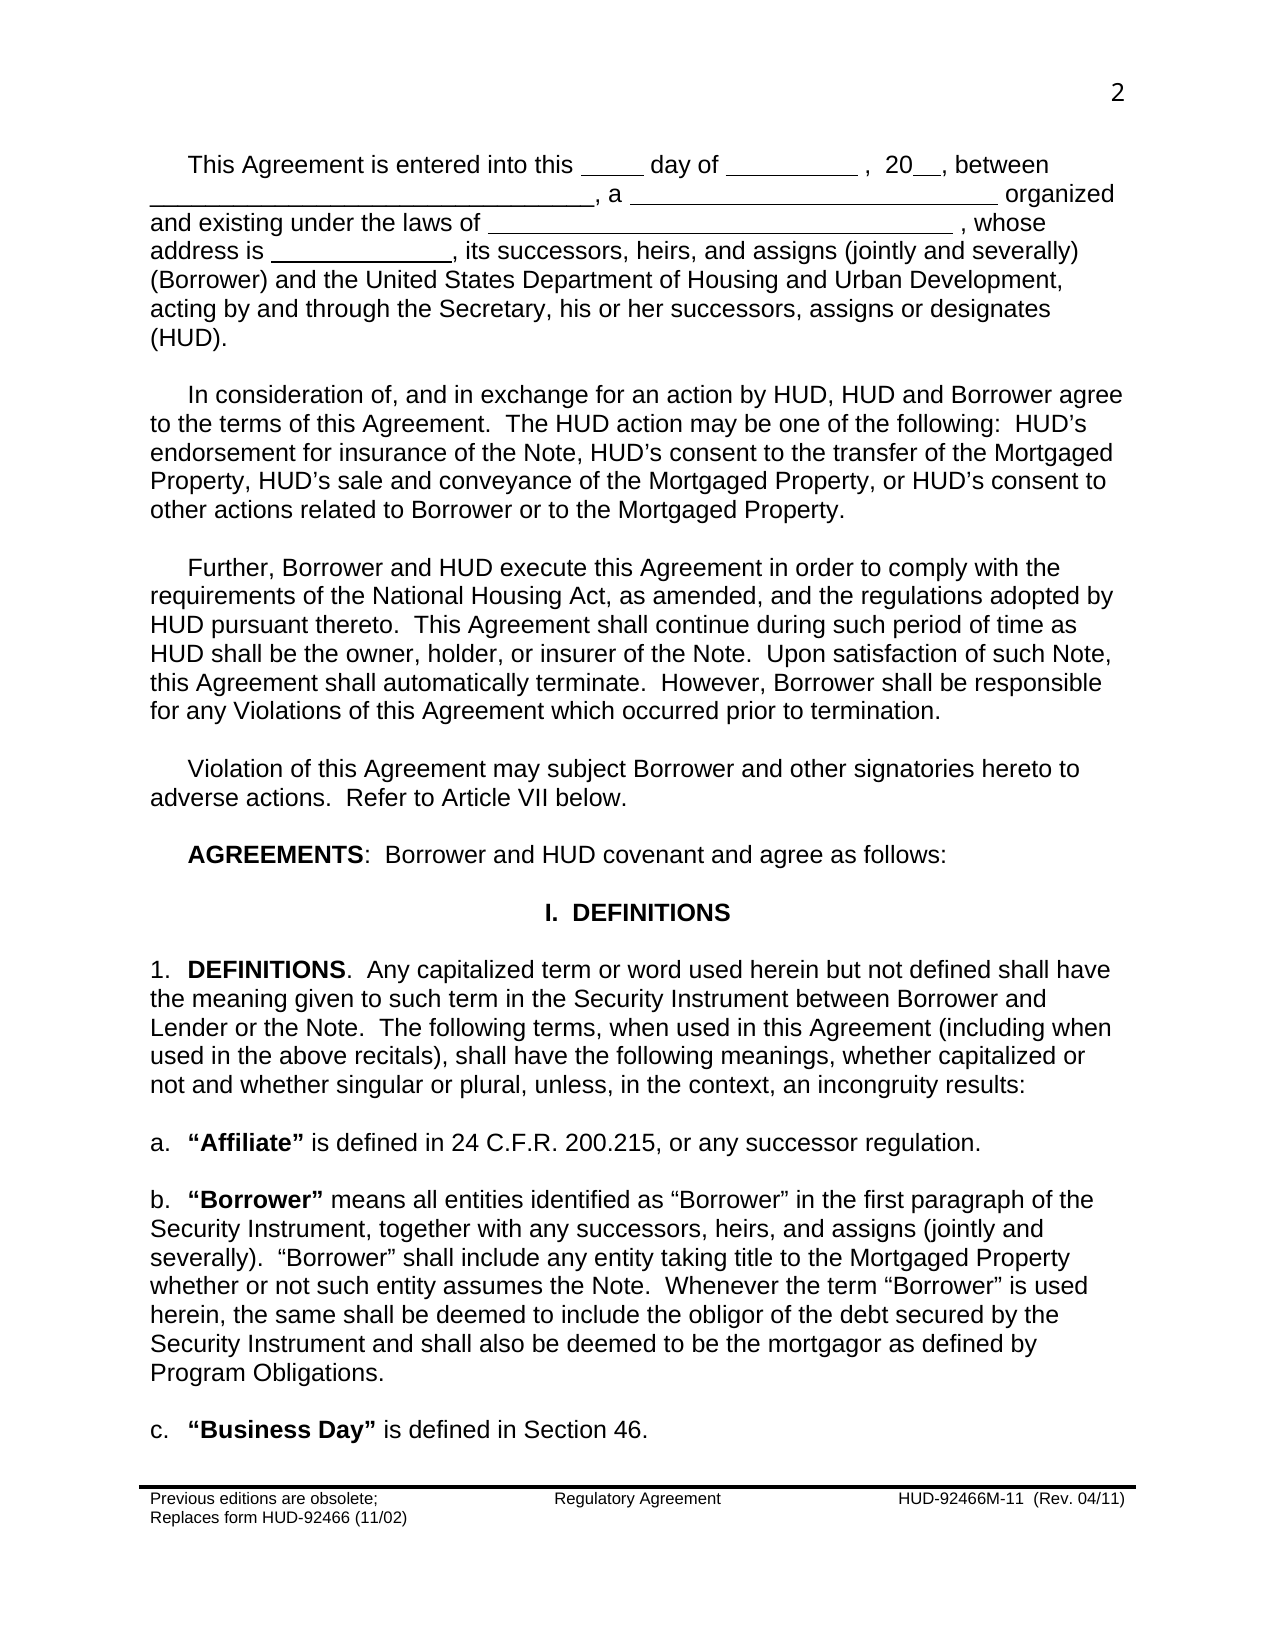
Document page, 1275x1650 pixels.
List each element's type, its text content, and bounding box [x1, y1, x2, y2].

text In consideration of, and in exchange for an action by HUD, HUD and Borrower agree to the terms of this Agreement. The HUD action may be one of the following: HUD’s endorsement for insurance of the Note, HUD’s consent to the transfer of the Mortgaged Property, HUD’s sale and conveyance of the Mortgaged Property, or HUD’s consent to other actions related to Borrower or to the Mortgaged Property. [150, 380, 1125, 524]
text a. “Affiliate” is defined in 24 C.F.R. 200.215, or any successor regulation. [150, 1127, 1125, 1156]
text Violation of this Agreement may subject Borrower and other signatories hereto to adverse actions. Refer to Article VII below. [150, 754, 1125, 811]
text 1. DEFINITIONS. Any capitalized term or word used herein but not defined shall have the meaning given to such term in the Security Instrument between Borrower and Lender or the Note. The following terms, when used in this Agreement (including when used in the above recitals), shall have the following meanings, whether capitalized or not and whether singular or plural, unless, in the context, an incongruity results: [150, 955, 1125, 1099]
text This Agreement is entered into this day of , 20 , between ________________________________, a organized and existing under the laws of , whose address is , its successors, heirs, and assigns (jointly and severally) (Borrower) and the United States Department of Housing and Urban Development, acting by and through the Secretary, his or her successors, assigns or designates (HUD). [150, 150, 1125, 351]
text AGREEMENTS: Borrower and HUD covenant and agree as follows: [150, 840, 1125, 869]
text c. “Business Day” is defined in Section 46. [150, 1415, 1125, 1444]
text b. “Borrower” means all entities identified as “Borrower” in the first paragraph of the Security Instrument, together with any successors, heirs, and assigns (jointly and severally). “Borrower” shall include any entity taking title to the Mortgaged Property whether or not such entity assumes the Note. Whenever the term “Borrower” is used herein, the same shall be deemed to include the obligor of the debt secured by the Security Instrument and shall also be deemed to be the mortgagor as defined by Program Obligations. [150, 1185, 1125, 1386]
subtitle I. DEFINITIONS [150, 897, 1125, 926]
text Further, Borrower and HUD execute this Agreement in order to comply with the requirements of the National Housing Act, as amended, and the regulations adopted by HUD pursuant thereto. This Agreement shall continue during such period of time as HUD shall be the owner, holder, or insurer of the Note. Upon satisfaction of such Note, this Agreement shall automatically terminate. However, Borrower shall be responsible for any Violations of this Agreement which occurred prior to termination. [150, 552, 1125, 725]
